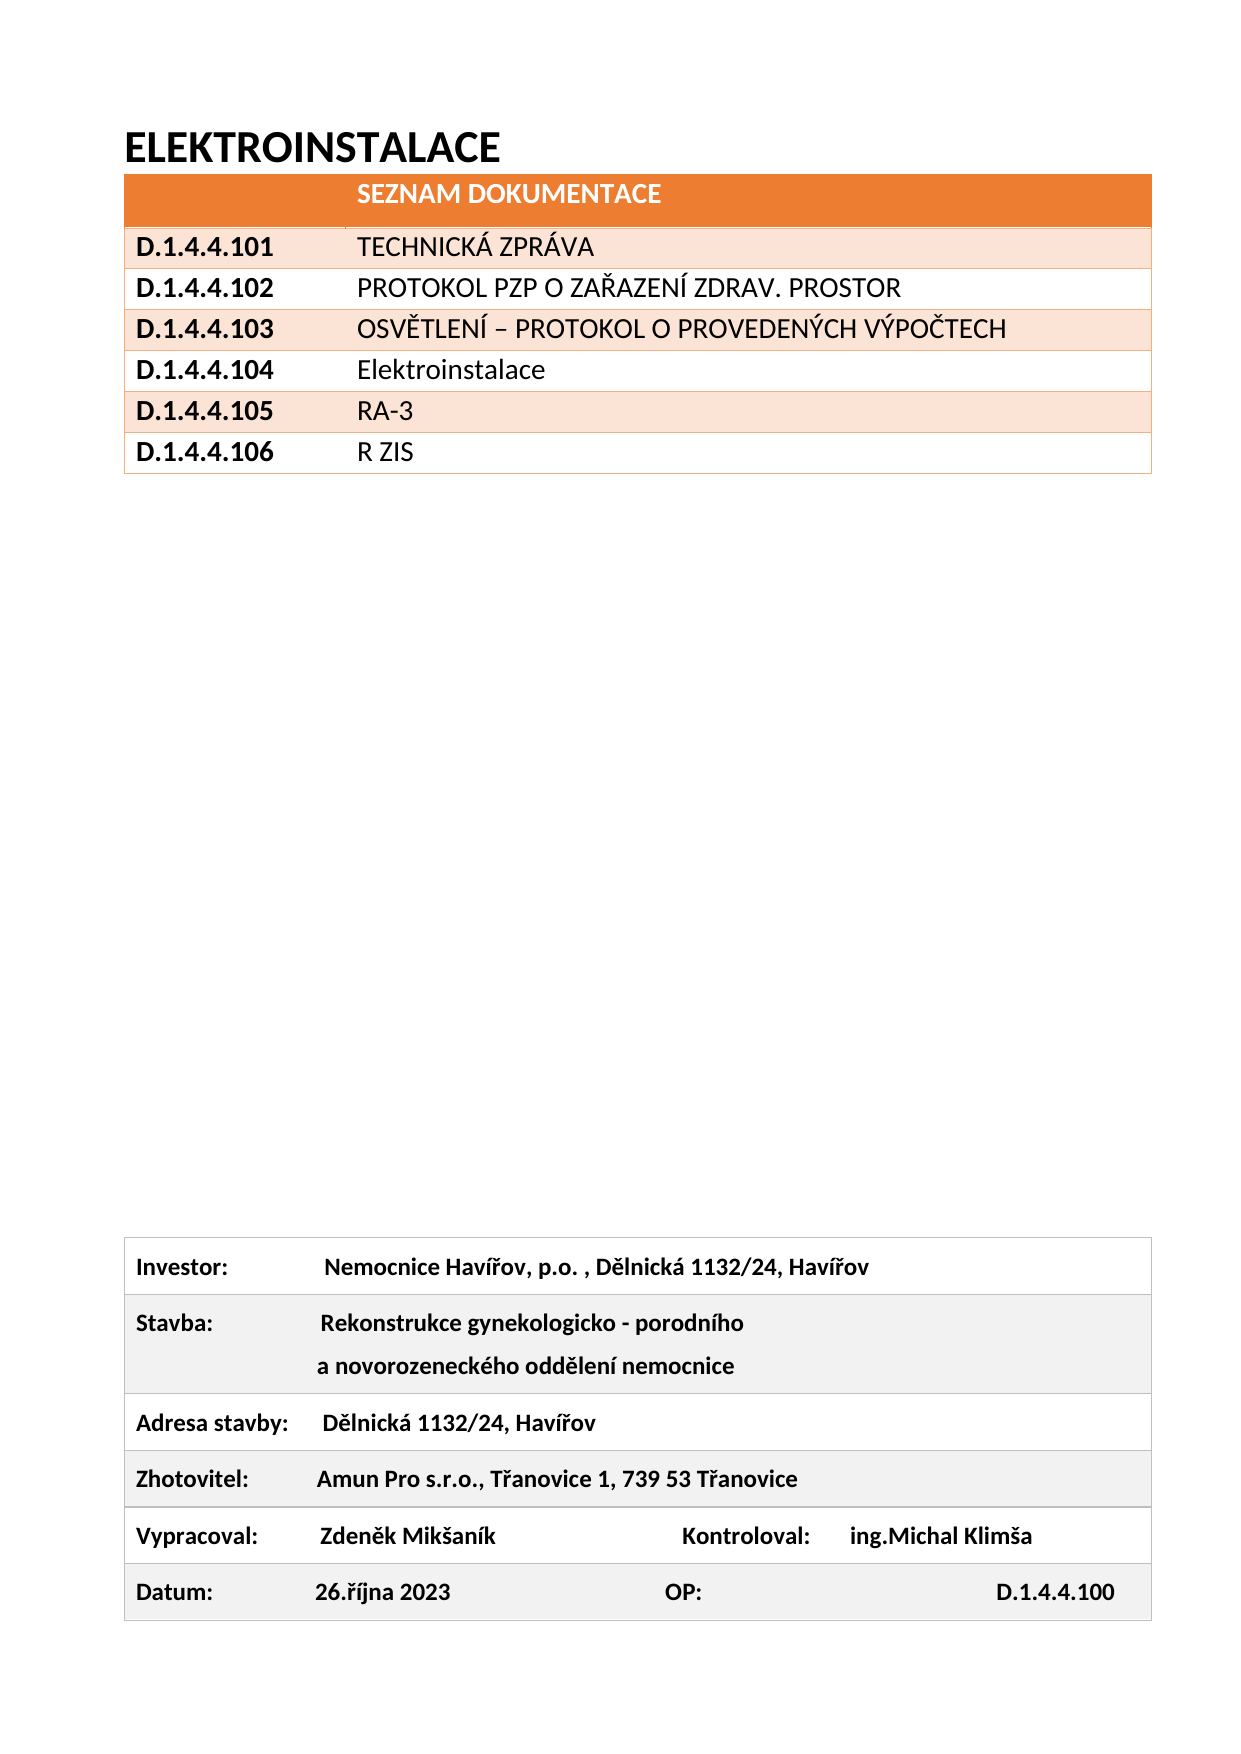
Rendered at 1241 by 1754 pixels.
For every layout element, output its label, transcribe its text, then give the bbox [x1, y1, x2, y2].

table_cell D.1.4.4.101 [125, 229, 346, 268]
table_cell Elektroinstalace [346, 351, 1151, 391]
table_cell D.1.4.4.104 [125, 351, 346, 391]
table_cell Adresa stavby: Dělnická 1132/24, Havířov [125, 1394, 1151, 1450]
table_header SEZNAM DOKUMENTACE [346, 175, 1151, 227]
table_cell D.1.4.4.106 [125, 433, 346, 473]
table_cell D.1.4.4.105 [125, 392, 346, 432]
table_cell OSVĚTLENÍ – PROTOKOL O PROVEDENÝCH VÝPOČTECH [346, 310, 1151, 350]
table_cell R ZIS [346, 433, 1151, 473]
table_header [125, 175, 345, 227]
table_cell Stavba: Rekonstrukce gynekologicko - porodního a novorozeneckého oddělení nemocnice [125, 1295, 1151, 1393]
table_cell Vypracoval: Zdeněk Mikšaník Kontroloval: ing.Michal Klimša [125, 1508, 1151, 1563]
table_cell TECHNICKÁ ZPRÁVA [346, 229, 1151, 268]
table_header Investor: Nemocnice Havířov, p.o. , Dělnická 1132/24, Havířov [125, 1238, 1151, 1294]
table_cell Datum: 26.října 2023 OP: D.1.4.4.100 [125, 1564, 1151, 1619]
table_cell D.1.4.4.103 [125, 310, 346, 350]
text ELEKTROINSTALACE [124, 118, 1152, 174]
table_cell RA-3 [346, 392, 1151, 432]
table_cell D.1.4.4.102 [125, 269, 346, 309]
table_cell Zhotovitel: Amun Pro s.r.o., Třanovice 1, 739 53 Třanovice [125, 1451, 1151, 1506]
table_cell PROTOKOL PZP O ZAŘAZENÍ ZDRAV. PROSTOR [346, 269, 1151, 309]
